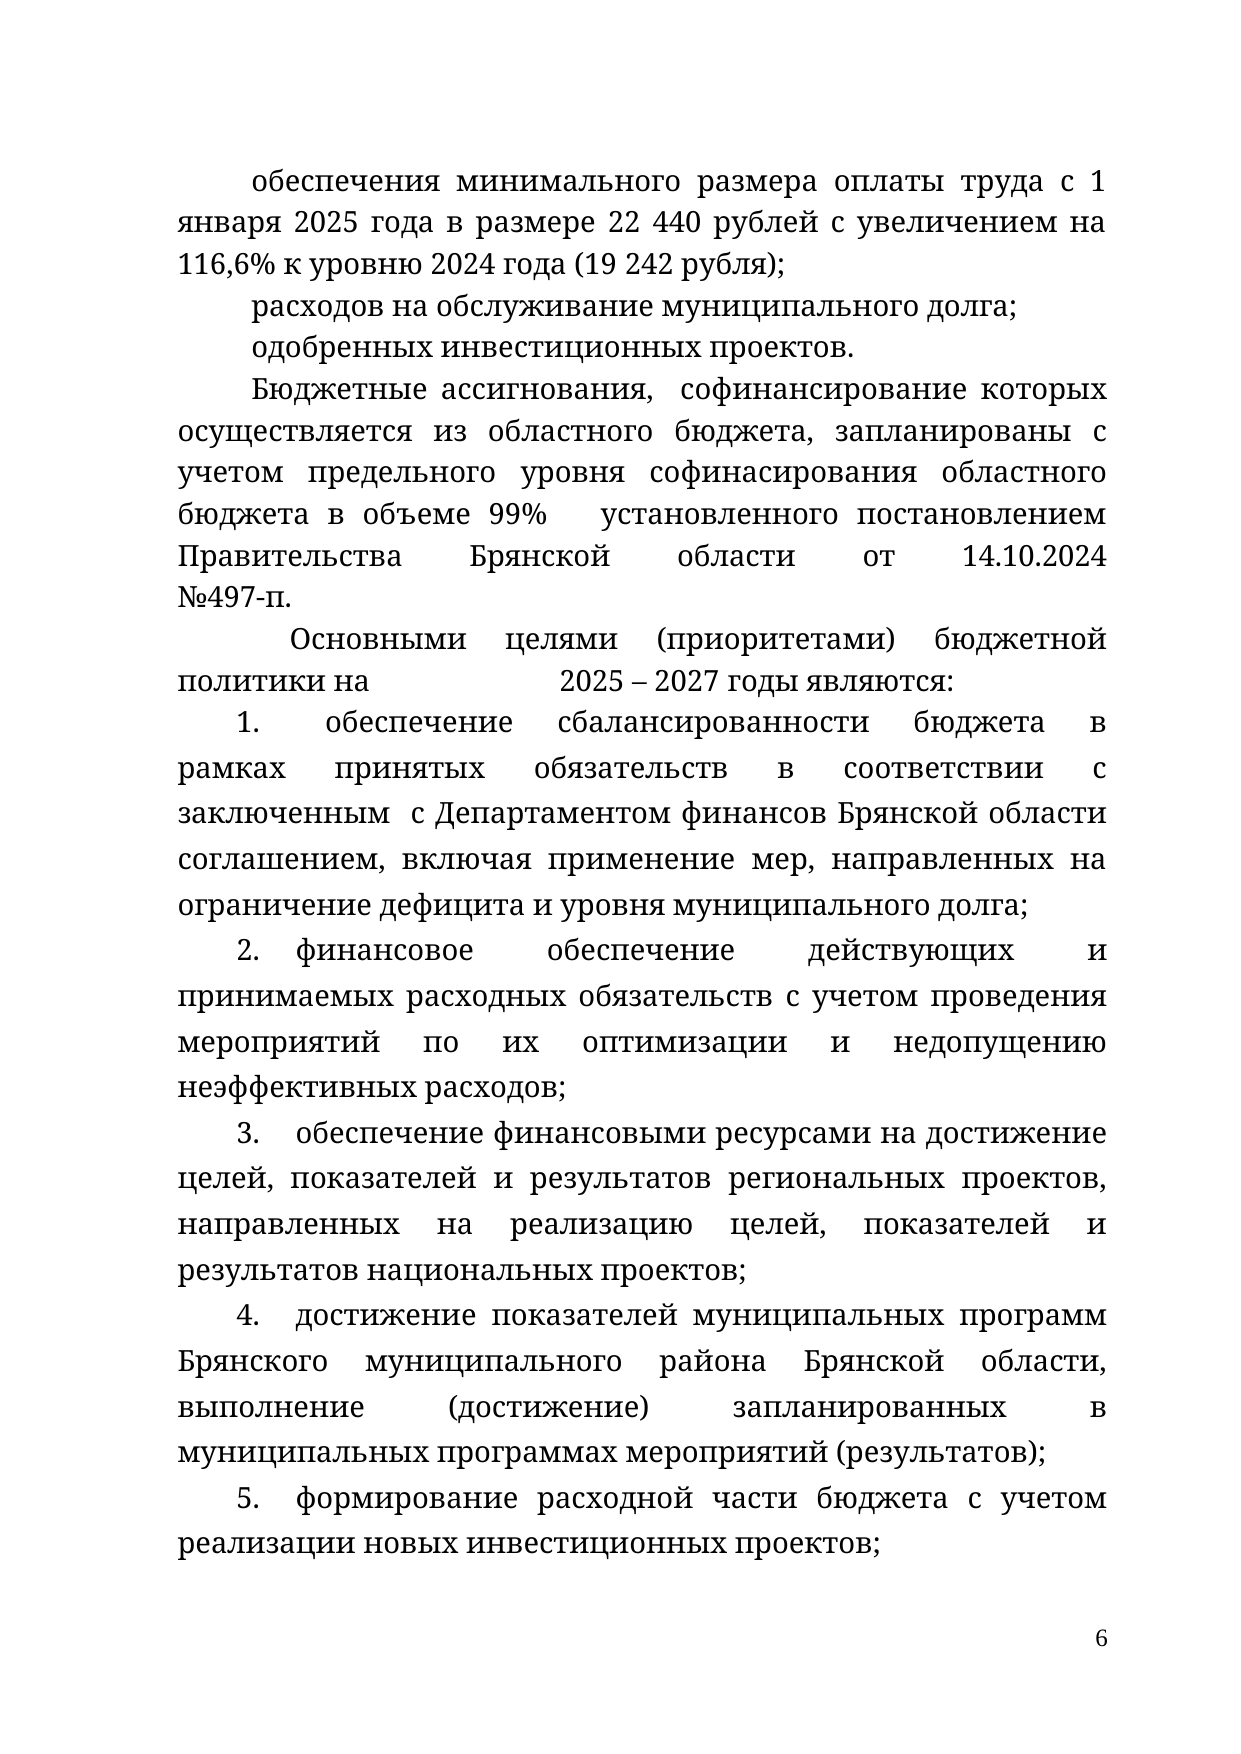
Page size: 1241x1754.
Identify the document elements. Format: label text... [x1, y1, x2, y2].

text обеспечения минимального размера оплаты труда с 1 января 2025 года в размере 22 440 рублей с увеличением на 116,6% к уровню 2024 года (19 242 рубля); [177, 160, 1107, 283]
list формирование расходной части бюджета с учетом реализации новых инвестиционных проектов; [177, 1477, 1107, 1562]
text расходов на обслуживание муниципального долга; [177, 285, 1107, 324]
list обеспечение сбалансированности бюджета в рамках принятых обязательств в соответствии с заключенным с Департаментом финансов Брянской области соглашением, включая применение мер, направленных на ограничение дефицита и уровня муниципального долга; [177, 701, 1107, 924]
text одобренных инвестиционных проектов. [177, 326, 1107, 366]
list достижение показателей муниципальных программ Брянского муниципального района Брянской области, выполнение (достижение) запланированных в муниципальных программах мероприятий (результатов); [177, 1294, 1107, 1471]
text Основными целями (приоритетами) бюджетной политики на 2025 – 2027 годы являются: [177, 618, 1107, 699]
list обеспечение финансовыми ресурсами на достижение целей, показателей и результатов региональных проектов, направленных на реализацию целей, показателей и результатов национальных проектов; [177, 1112, 1107, 1289]
text Бюджетные ассигнования, софинансирование которых осуществляется из областного бюджета, запланированы с учетом предельного уровня софинасирования областного бюджета в объеме 99% установленного постановлением Правительства Брянской области от 14.10.2024 №497-п. [177, 368, 1107, 616]
list финансовое обеспечение действующих и принимаемых расходных обязательств с учетом проведения мероприятий по их оптимизации и недопущению неэффективных расходов; [177, 929, 1107, 1106]
